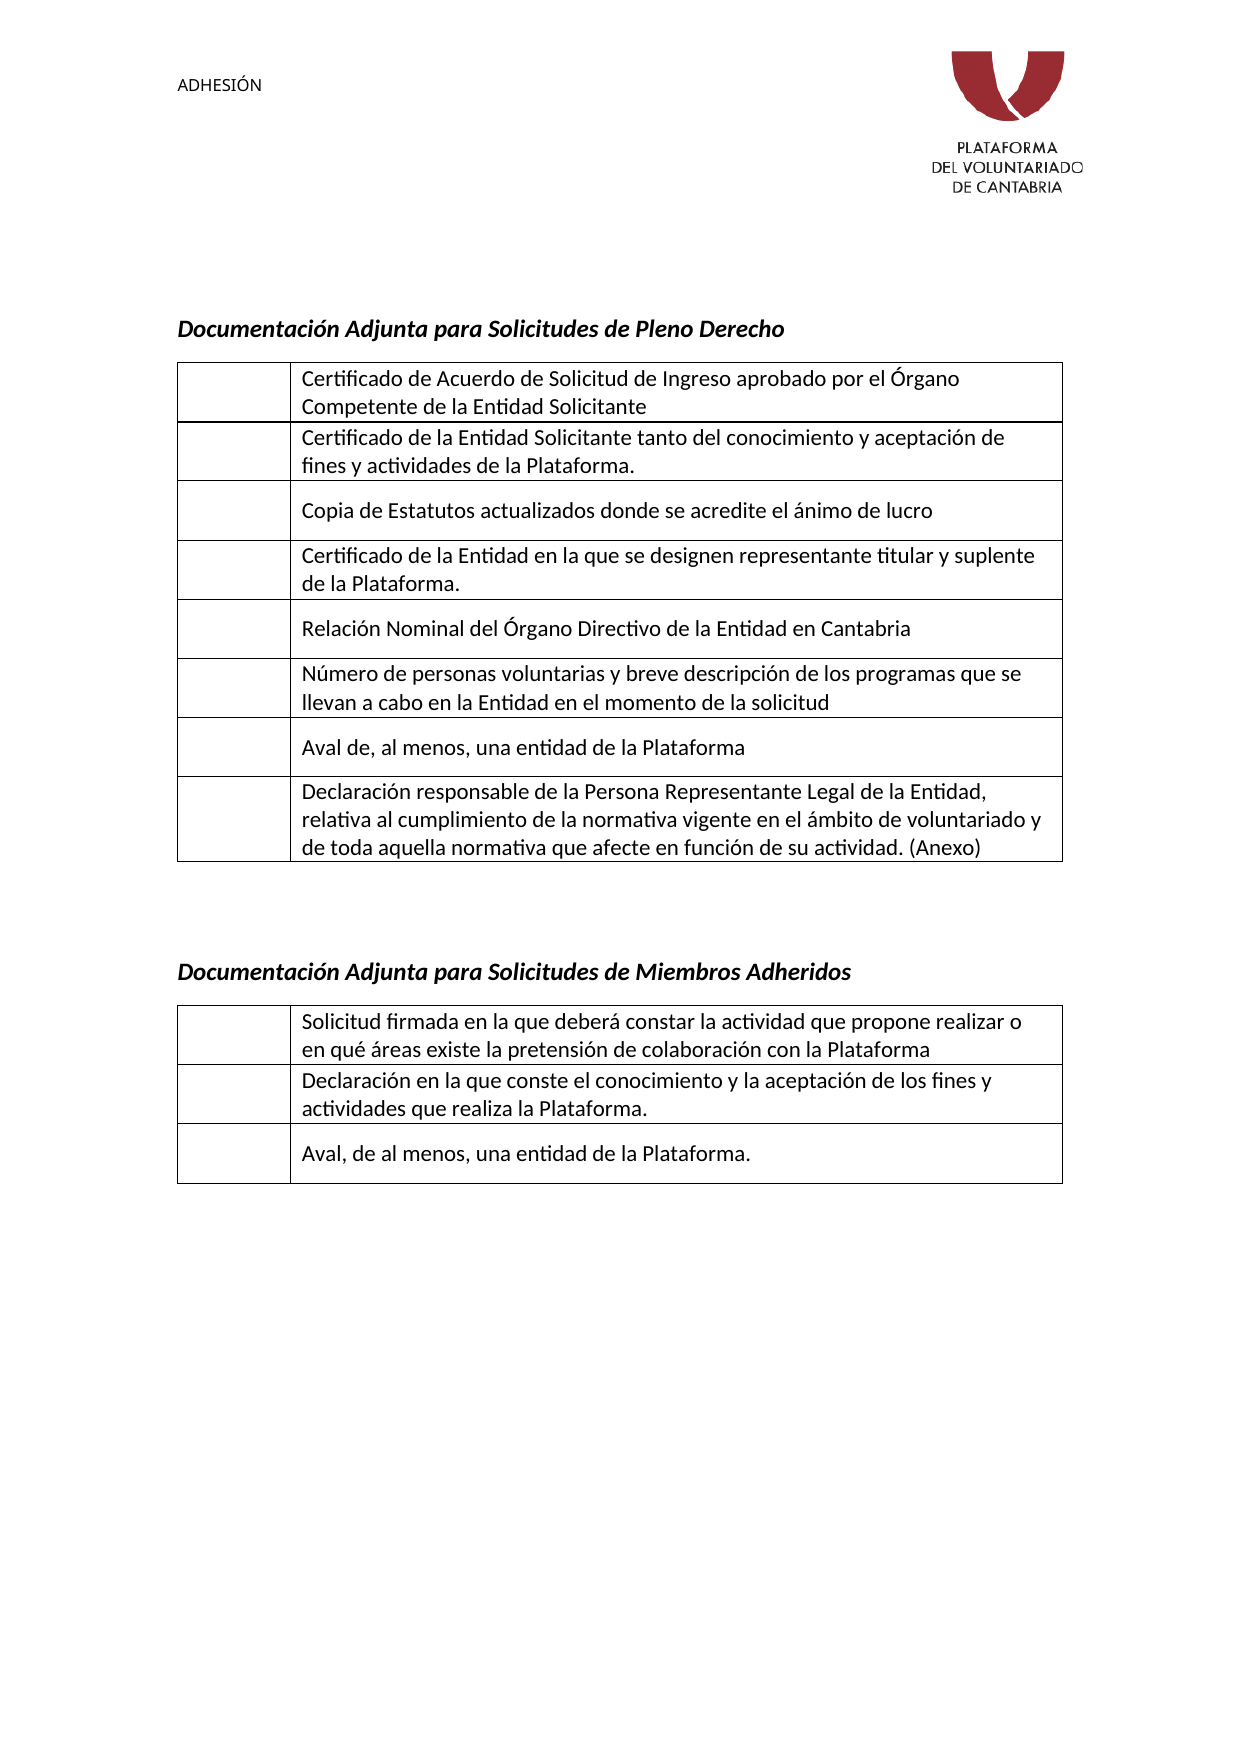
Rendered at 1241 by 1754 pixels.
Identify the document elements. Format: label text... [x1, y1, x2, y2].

table_header Certificado de Acuerdo de Solicitud de Ingreso aprobado por el Órgano Competente de la Entidad Solicitante [291, 363, 1062, 421]
table_cell [178, 423, 290, 480]
text Documentación Adjunta para Solicitudes de Miembros Adheridos [177, 956, 1063, 986]
table_cell Certificado de la Entidad Solicitante tanto del conocimiento y aceptación de fines y actividades de la Plataforma. [291, 423, 1062, 480]
table_cell [178, 1065, 290, 1123]
table_cell [178, 718, 290, 776]
table_cell [178, 777, 290, 861]
picture [932, 51, 1083, 193]
table_cell [178, 481, 290, 539]
table_cell [178, 541, 290, 598]
table_cell Aval de, al menos, una entidad de la Plataforma [291, 718, 1062, 776]
table_header [178, 1006, 290, 1064]
table_header [178, 363, 290, 421]
table_cell Copia de Estatutos actualizados donde se acredite el ánimo de lucro [291, 481, 1062, 539]
table_cell [178, 1124, 290, 1182]
table_cell [178, 600, 290, 658]
table_cell Declaración en la que conste el conocimiento y la aceptación de los fines y actividades que realiza la Plataforma. [291, 1065, 1062, 1123]
table_header Solicitud firmada en la que deberá constar la actividad que propone realizar o en qué áreas existe la pretensión de colaboración con la Plataforma [291, 1006, 1062, 1064]
table_cell Declaración responsable de la Persona Representante Legal de la Entidad, relativa al cumplimiento de la normativa vigente en el ámbito de voluntariado y de toda aquella normativa que afecte en función de su actividad. (Anexo) [291, 777, 1062, 861]
table_cell Certificado de la Entidad en la que se designen representante titular y suplente de la Plataforma. [291, 541, 1062, 598]
table_cell Relación Nominal del Órgano Directivo de la Entidad en Cantabria [291, 600, 1062, 658]
table_cell [178, 659, 290, 717]
table_cell Aval, de al menos, una entidad de la Plataforma. [291, 1124, 1062, 1182]
text Documentación Adjunta para Solicitudes de Pleno Derecho [177, 313, 1063, 343]
table_cell Número de personas voluntarias y breve descripción de los programas que se llevan a cabo en la Entidad en el momento de la solicitud [291, 659, 1062, 717]
